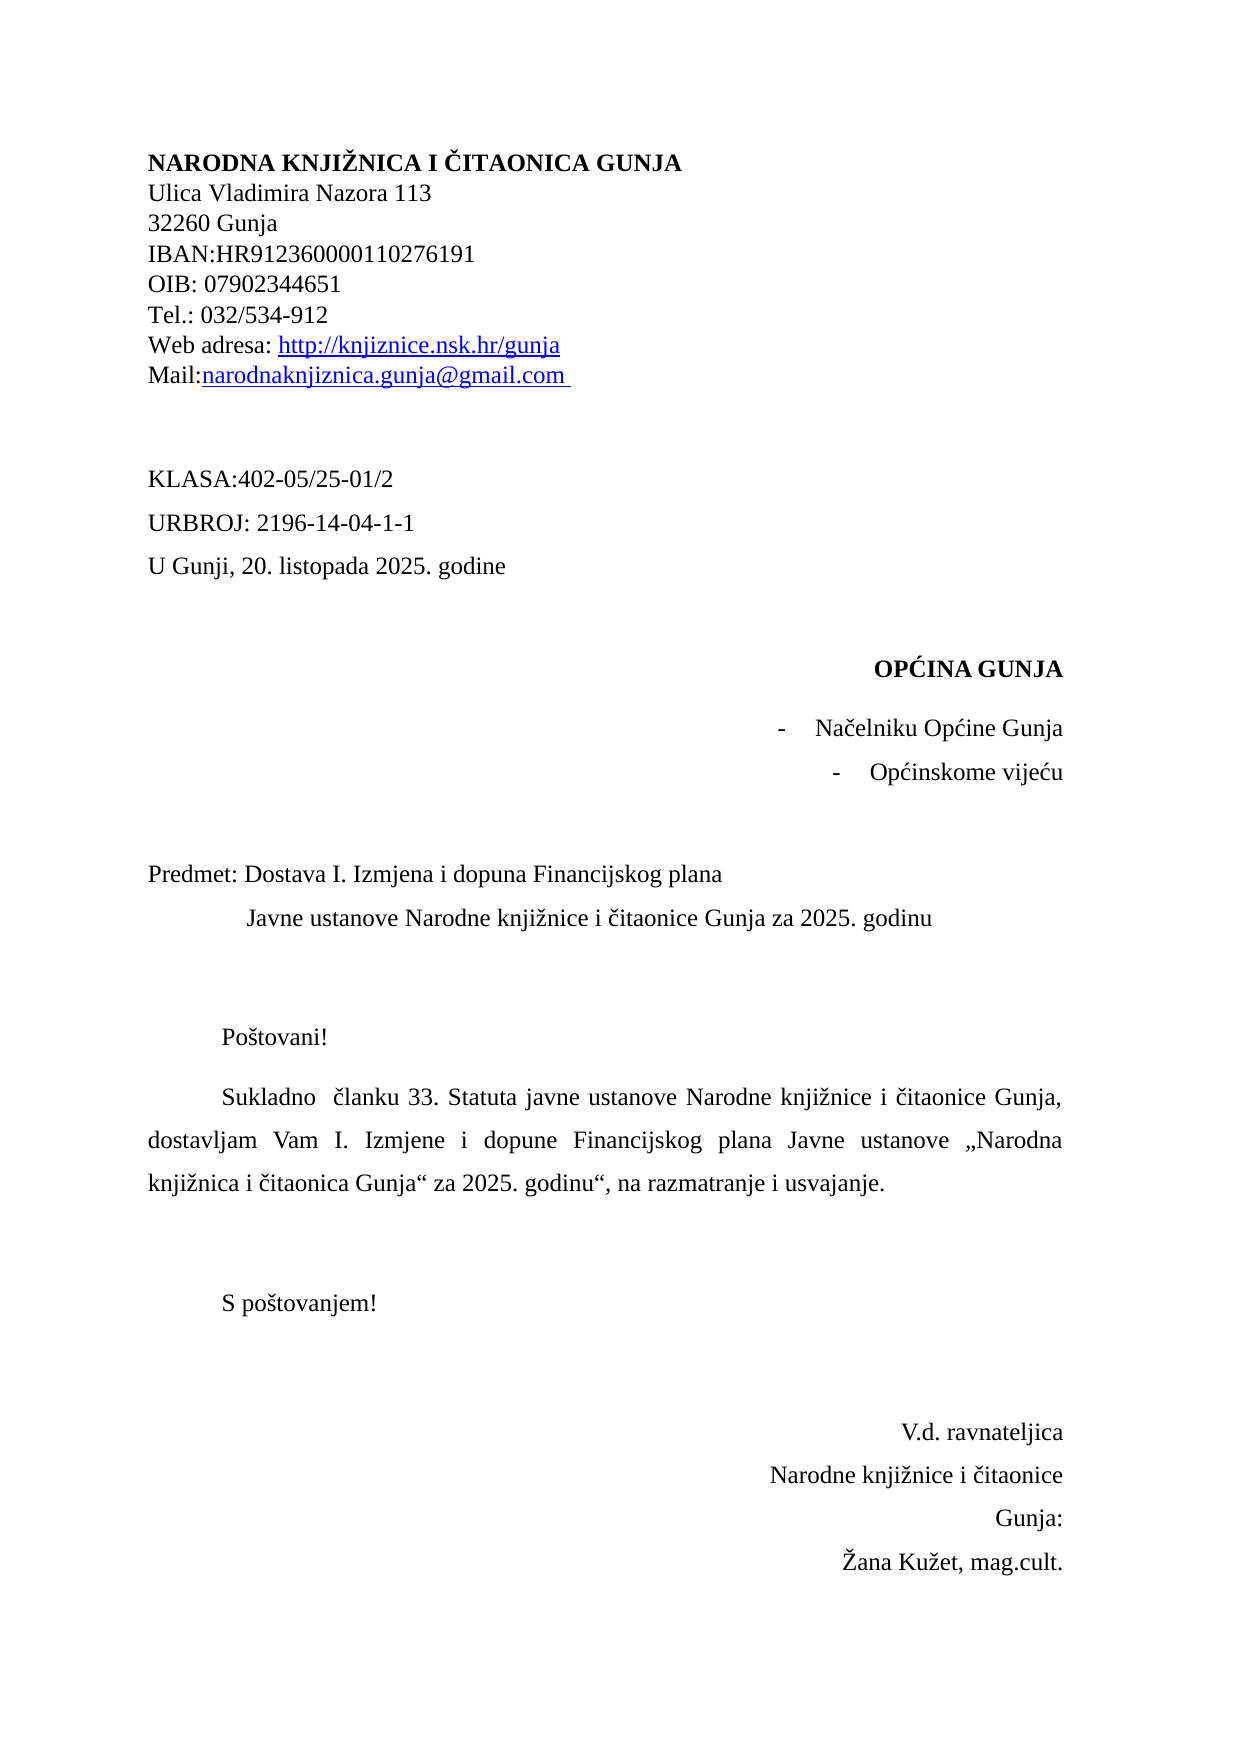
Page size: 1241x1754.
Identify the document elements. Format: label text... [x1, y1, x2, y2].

text 32260 Gunja [148, 208, 1063, 237]
text Predmet: Dostava I. Izmjena i dopuna Financijskog plana Javne ustanove Narodne knjižnice i čitaonice Gunja za 2025. godinu [148, 859, 1063, 931]
text V.d. ravnateljica [738, 1417, 1063, 1446]
text OIB: 07902344651 [148, 269, 1063, 298]
text S poštovanjem! [148, 1288, 1063, 1317]
list Načelniku Općine Gunja [185, 713, 1063, 742]
text Mail:narodnaknjiznica.gunja@gmail.com [148, 361, 1063, 389]
text OPĆINA GUNJA [148, 654, 1063, 682]
text U Gunji, 20. listopada 2025. godine [148, 551, 1063, 579]
text Narodne knjižnice i čitaonice Gunja: [738, 1460, 1063, 1532]
text NARODNA KNJIŽNICA I ČITAONICA GUNJA [148, 148, 1063, 176]
text Ulica Vladimira Nazora 113 [148, 178, 1063, 207]
text KLASA:402-05/25-01/2 [148, 464, 1063, 493]
text Žana Kužet, mag.cult. [738, 1547, 1063, 1575]
text Sukladno članku 33. Statuta javne ustanove Narodne knjižnice i čitaonice Gunja, dostavljam Vam I. Izmjene i dopune Financijskog plana Javne ustanove „Narodna knjižnica i čitaonica Gunja“ za 2025. godinu“, na razmatranje i usvajanje. [148, 1082, 1063, 1197]
text URBROJ: 2196-14-04-1-1 [148, 508, 1063, 536]
text Web adresa: http://knjiznice.nsk.hr/gunja [148, 330, 1063, 359]
list Općinskome vijeću [185, 757, 1063, 785]
text IBAN:HR912360000110276191 [148, 239, 1063, 268]
text Tel.: 032/534-912 [148, 300, 1063, 328]
text Poštovani! [148, 1022, 1063, 1051]
